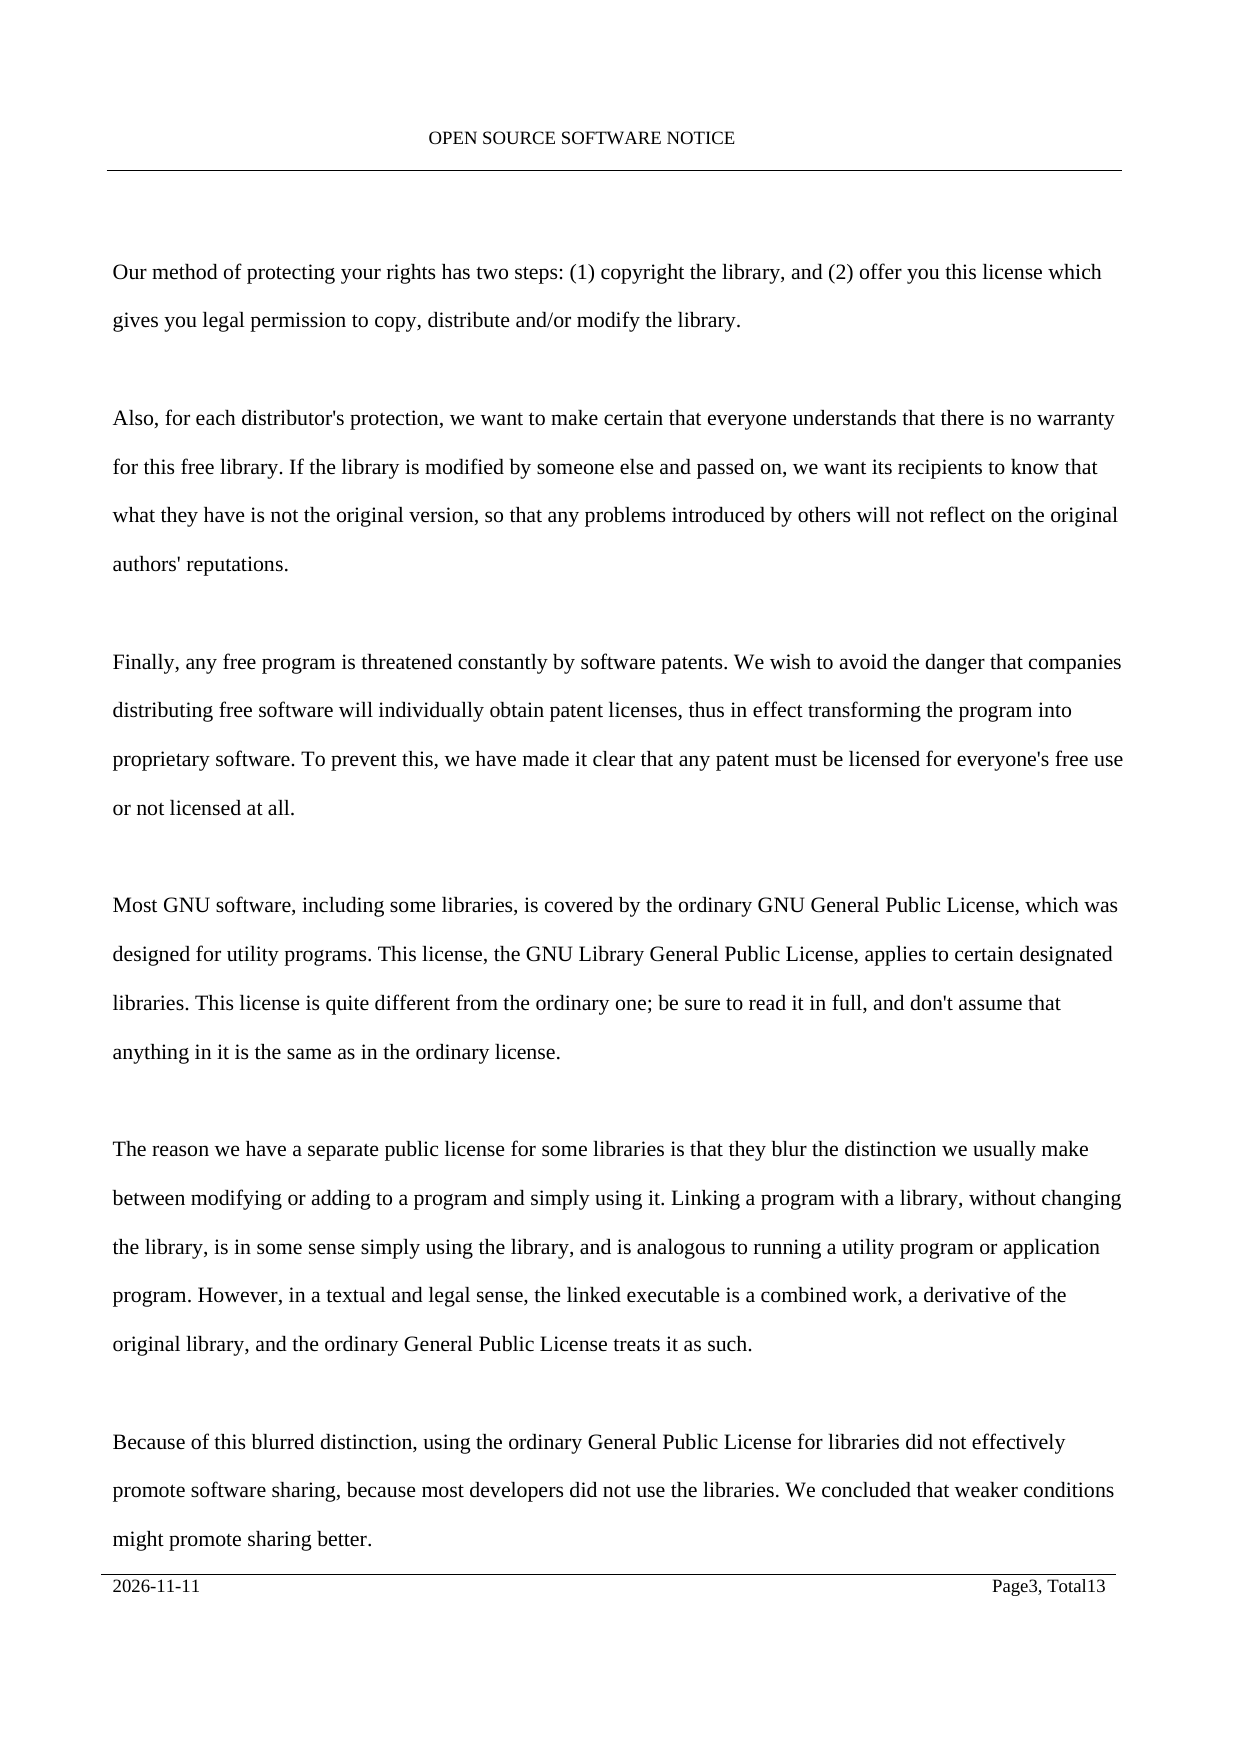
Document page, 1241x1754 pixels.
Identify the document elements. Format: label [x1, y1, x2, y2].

text [112, 206, 1128, 1555]
